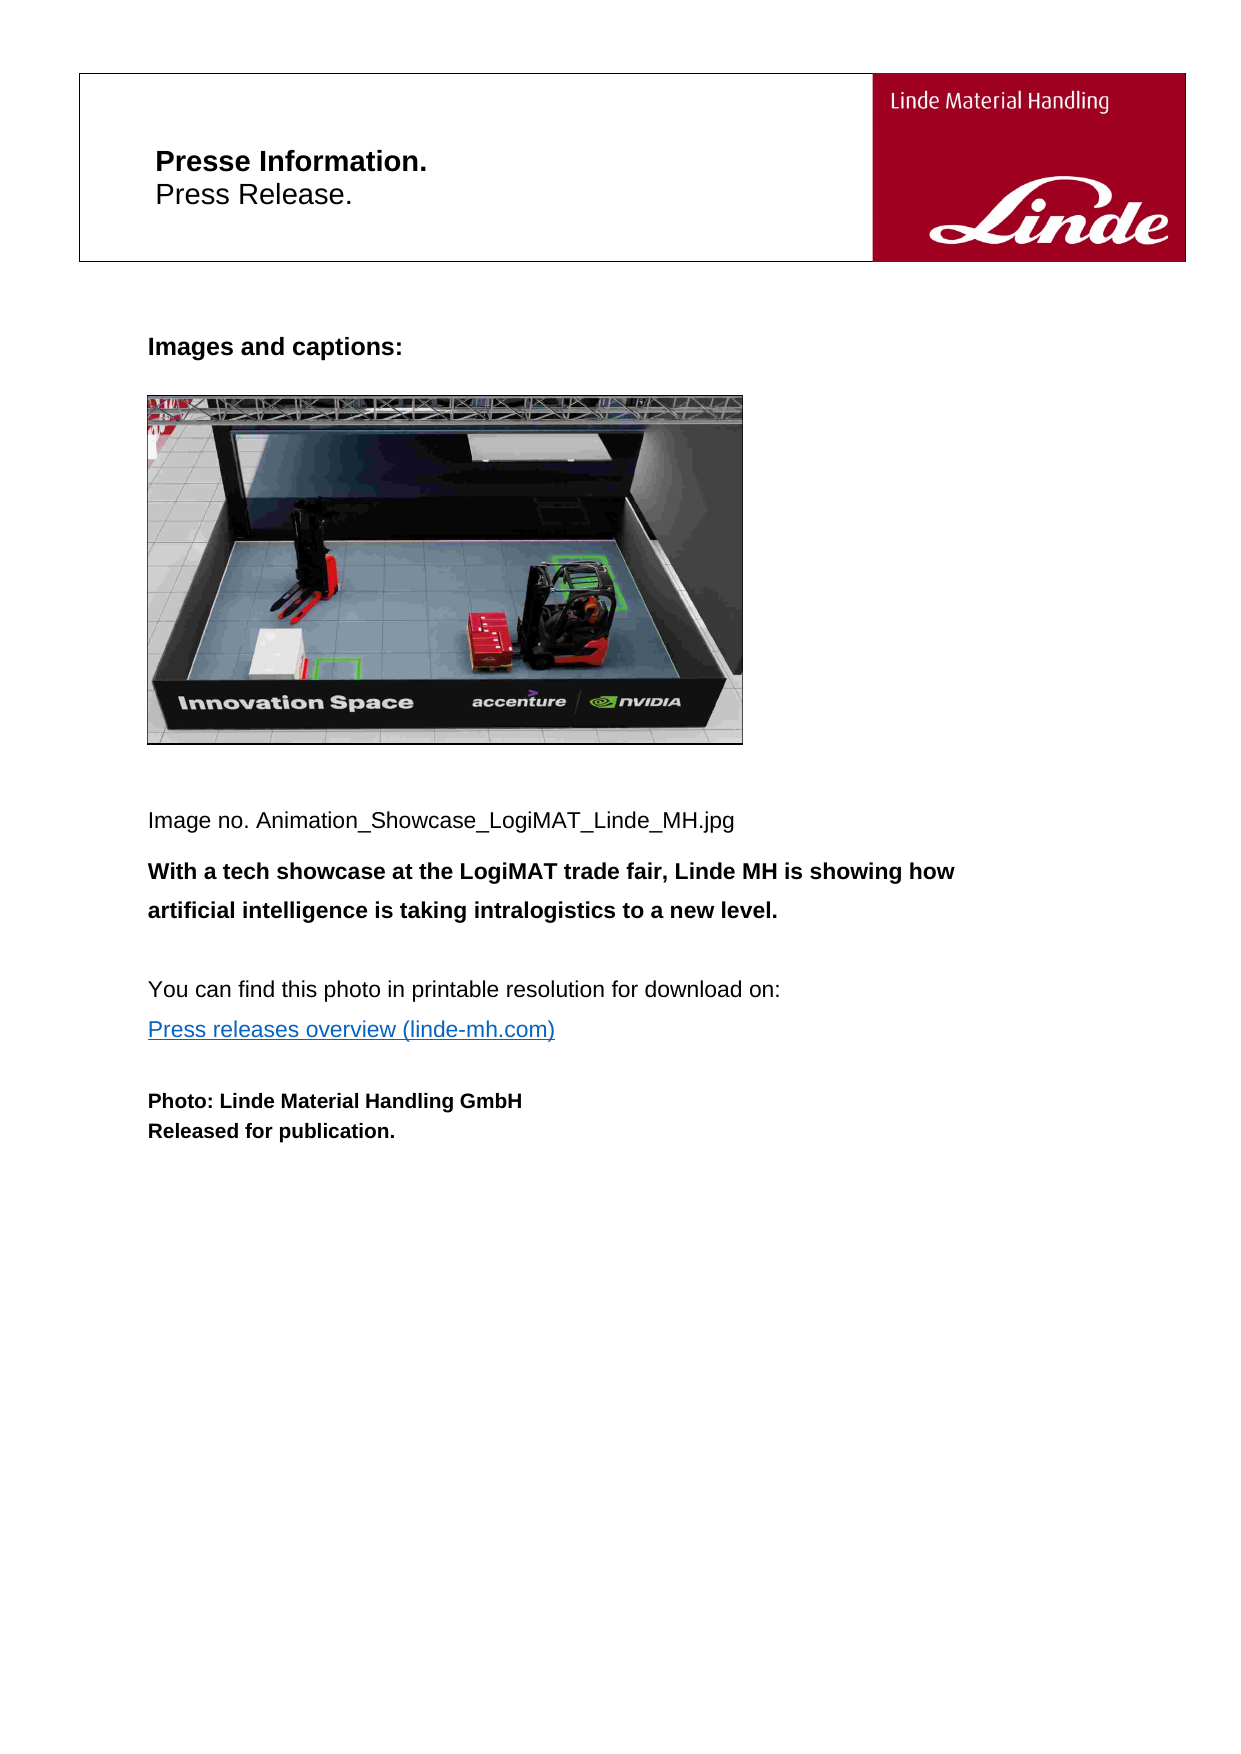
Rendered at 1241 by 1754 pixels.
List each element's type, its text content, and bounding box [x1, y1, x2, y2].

picture [872, 73, 1186, 262]
text You can find this photo in printable resolution for download on: [148, 937, 1031, 1003]
text Press releases overview (linde-mh.com) [148, 1016, 1049, 1042]
text With a tech showcase at the LogiMAT trade fair, Linde MH is showing how artificial intelligence is taking intralogistics to a new level. [148, 858, 1049, 924]
text Image no. Animation_Showcase_LogiMAT_Linde_MH.jpg [148, 807, 1031, 833]
text Released for publication. [148, 1113, 1049, 1142]
picture [147, 396, 743, 743]
text Photo: Linde Material Handling GmbH [148, 1084, 1049, 1113]
text Images and captions: [148, 332, 1049, 361]
